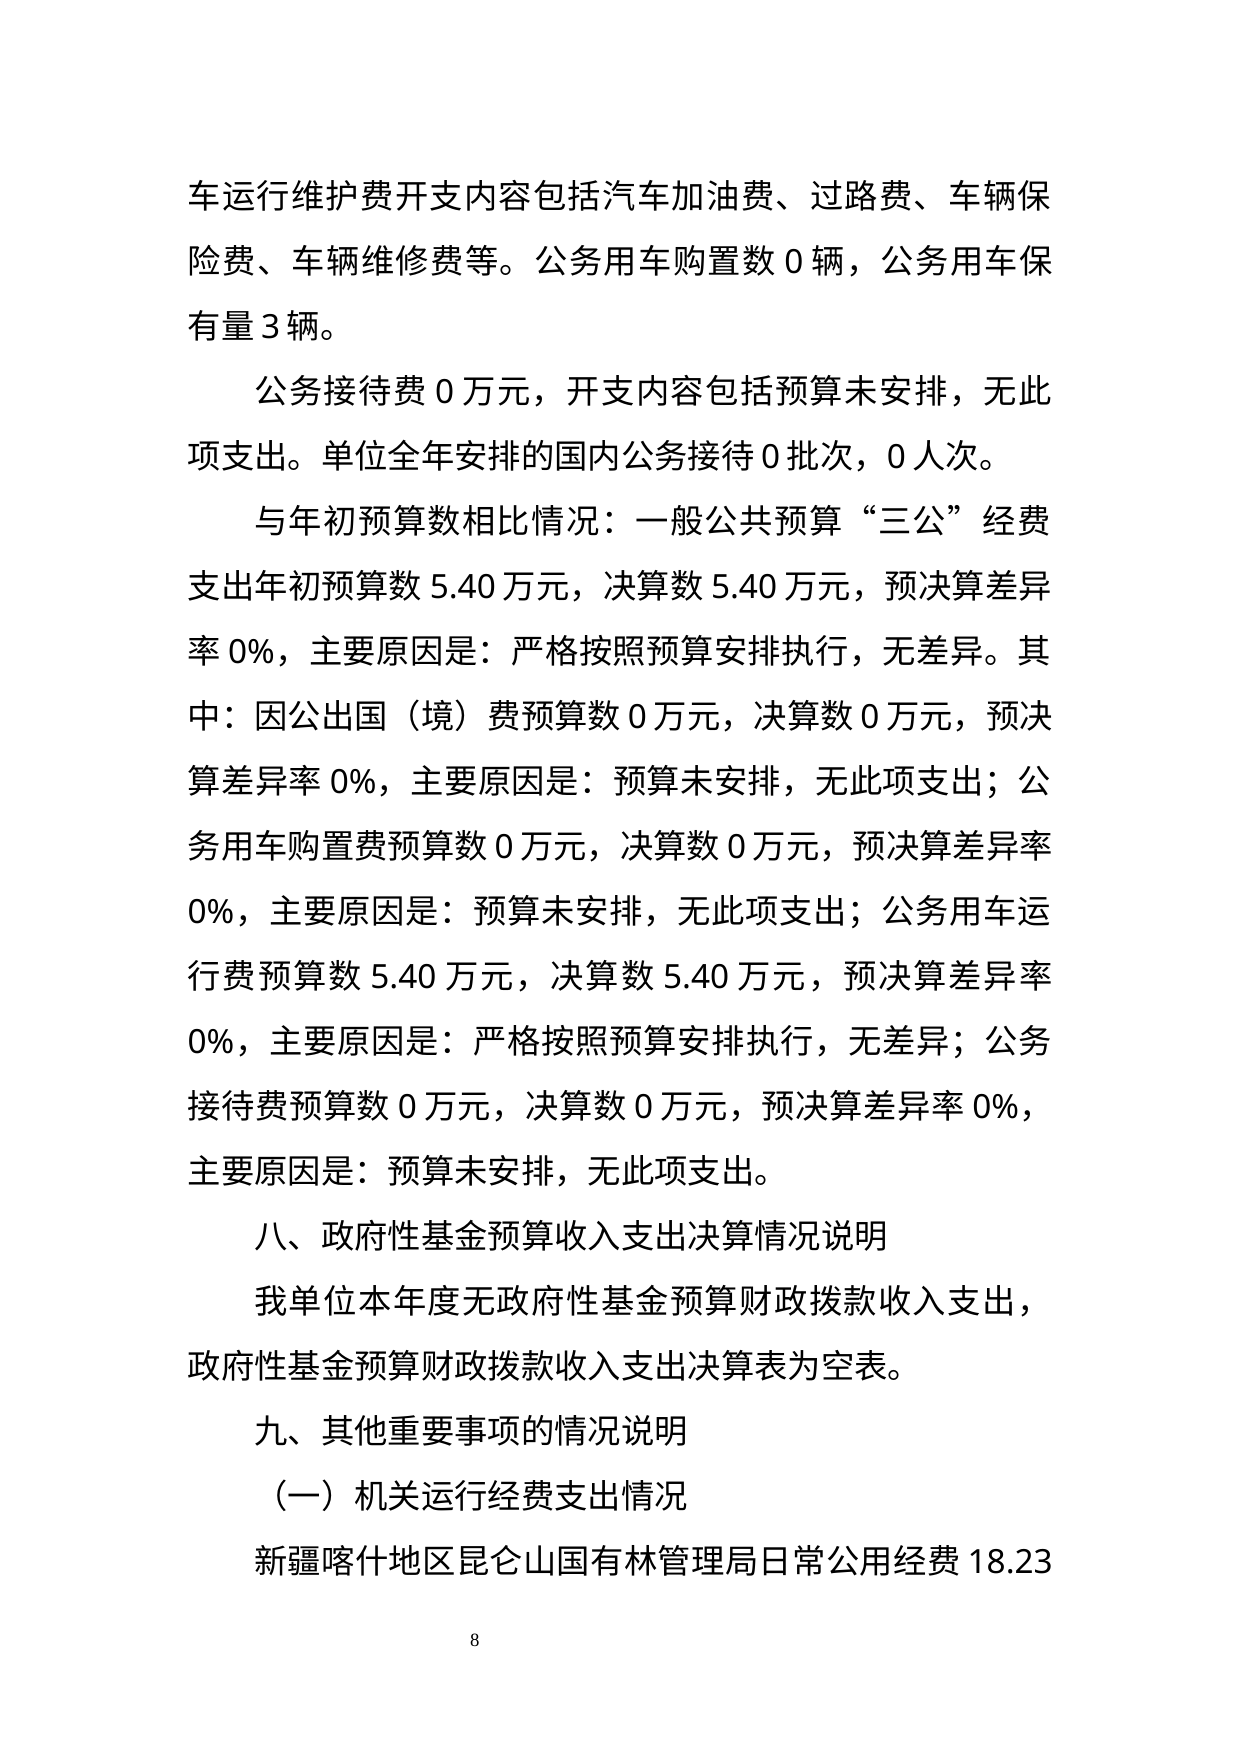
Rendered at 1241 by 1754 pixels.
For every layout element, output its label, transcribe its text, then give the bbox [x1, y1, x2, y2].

text 八、政府性基金预算收入支出决算情况说明 [187, 1202, 1053, 1267]
text 公务接待费0万元，开支内容包括预算未安排，无此项支出。单位全年安排的国内公务接待0批次，0人次。 [187, 357, 1053, 487]
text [187, 1527, 1053, 1592]
text 我单位本年度无政府性基金预算财政拨款收入支出，政府性基金预算财政拨款收入支出决算表为空表。 [187, 1267, 1053, 1397]
text 与年初预算数相比情况：一般公共预算“三公”经费支出年初预算数5.40万元，决算数5.40万元，预决算差异率0%，主要原因是：严格按照预算安排执行，无差异。其中：因公出国（境）费预算数0万元，决算数0万元，预决算差异率0%，主要原因是：预算未安排，无此项支出；公务用车购置费预算数0万元，决算数0万元，预决算差异率0%，主要原因是：预算未安排，无此项支出；公务用车运行费预算数5.40万元，决算数5.40万元，预决算差异率0%，主要原因是：严格按照预算安排执行，无差异；公务接待费预算数0万元，决算数0万元，预决算差异率0%，主要原因是：预算未安排，无此项支出。 [187, 487, 1053, 1202]
text 九、其他重要事项的情况说明 [187, 1397, 1053, 1462]
text （一）机关运行经费支出情况 [187, 1462, 1053, 1527]
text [187, 162, 1053, 357]
